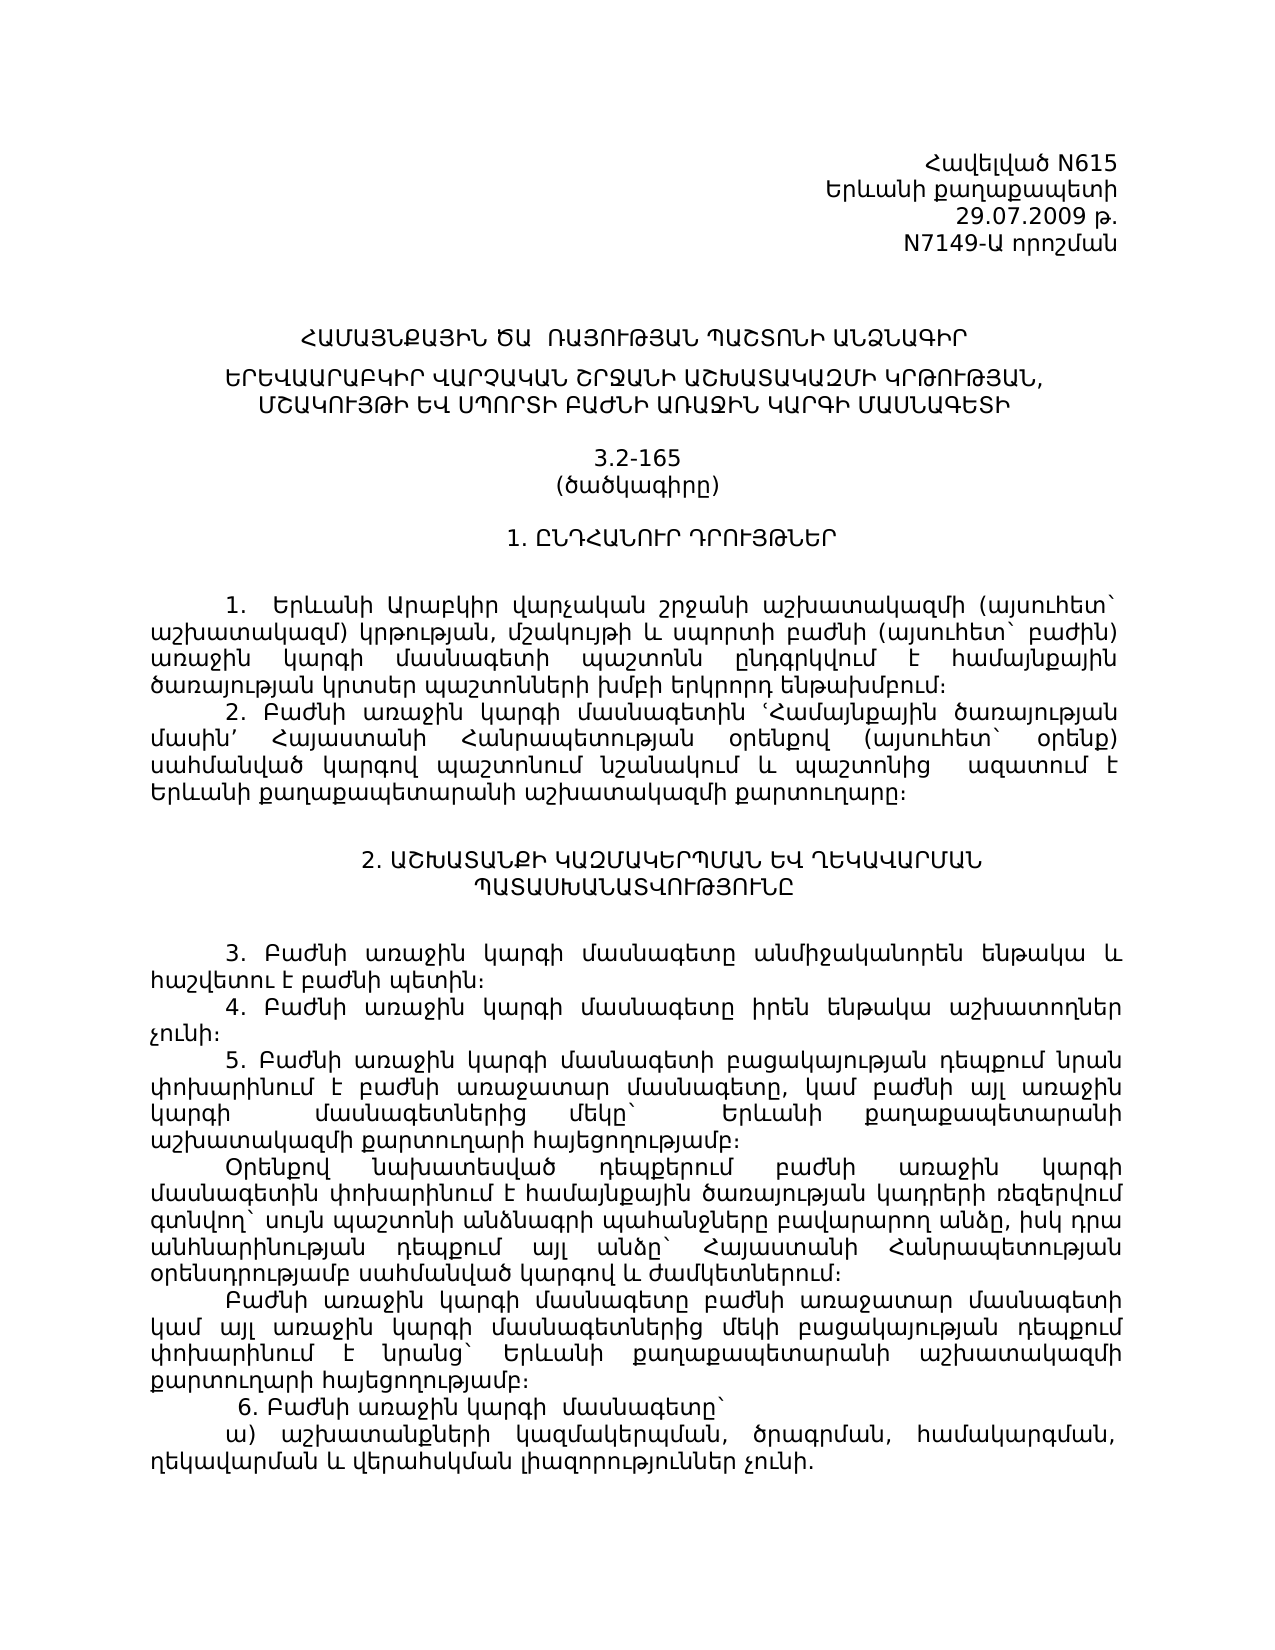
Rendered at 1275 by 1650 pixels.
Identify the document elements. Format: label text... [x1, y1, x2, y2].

text 2. ԱՇԽԱՏԱՆՔԻ ԿԱԶՄԱԿԵՐՊՄԱՆ ԵՎ ՂԵԿԱՎԱՐՄԱՆ ՊԱՏԱՍԽԱՆԱՏՎՈՒԹՅՈՒՆԸ [150, 847, 1118, 901]
text 29.07.2009 թ. [506, 203, 1118, 230]
text Բաժնի առաջին կարգի մասնագետը բաժնի առաջատար մասնագետի կամ այլ առաջին կարգի մասնագետներից մեկի բացակայության դեպքում փոխարինում է նրանց` Երևանի քաղաքապետարանի աշխատակազմի քարտուղարի հայեցողությամբ։ [150, 1287, 1122, 1394]
text 4. Բաժնի առաջին կարգի մասնագետը իրեն ենթակա աշխատողներ չունի։ [150, 994, 1122, 1047]
text 3. Բաժնի առաջին կարգի մասնագետը անմիջականորեն ենթակա և հաշվետու է բաժնի պետին։ [150, 941, 1122, 994]
text ա) աշխատանքների կազմակերպման, ծրագրման, համակարգման, ղեկավարման և վերահսկման լիազորություններ չունի. [150, 1422, 1116, 1475]
text 2. Բաժնի առաջին կարգի մասնագետին ՙՀամայնքային ծառայության մասին՚ Հայաստանի Հանրապետության օրենքով (այսուհետ` օրենք) սահմանված կարգով պաշտոնում նշանակում և պաշտոնից ազատում է Երևանի քաղաքապետարանի աշխատակազմի քարտուղարը։ [150, 699, 1118, 805]
text N7149-Ա որոշման [592, 230, 1118, 257]
text Օրենքով նախատեսված դեպքերում բաժնի առաջին կարգի մասնագետին փոխարինում է համայնքային ծառայության կադրերի ռեզերվում գտնվող` սույն պաշտոնի անձնագրի պահանջները բավարարող անձը, իսկ դրա անհնարինության դեպքում այլ անձը` Հայաստանի Հանրապետության օրենսդրությամբ սահմանված կարգով և ժամկետներում։ [150, 1154, 1122, 1287]
text Հավելված N615 [592, 150, 1118, 177]
text ԵՐԵՎԱԱՐԱԲԿԻՐ ՎԱՐՉԱԿԱՆ ՇՐՋԱՆԻ ԱՇԽԱՏԱԿԱԶՄԻ ԿՐԹՈՒԹՅԱՆ, ՄՇԱԿՈՒՅԹԻ ԵՎ ՍՊՈՐՏԻ ԲԱԺՆԻ ԱՌԱՋԻՆ ԿԱՐԳԻ ՄԱՍՆԱԳԵՏԻ [150, 365, 1118, 419]
text 5. Բաժնի առաջին կարգի մասնագետի բացակայության դեպքում նրան փոխարինում է բաժնի առաջատար մասնագետը, կամ բաժնի այլ առաջին կարգի մասնագետներից մեկը` Երևանի քաղաքապետարանի աշխատակազմի քարտուղարի հայեցողությամբ։ [150, 1047, 1122, 1154]
text 6. Բաժնի առաջին կարգի մասնագետը` [150, 1394, 1122, 1421]
text ՀԱՄԱՅՆՔԱՅԻՆ ԾԱ ՌԱՅՈՒԹՅԱՆ ՊԱՇՏՈՆԻ ԱՆՁՆԱԳԻՐ [150, 325, 1118, 352]
text 3.2-165 [150, 445, 1125, 472]
text (ծածկագիրը) [150, 472, 1125, 499]
text Երևանի քաղաքապետի [592, 177, 1118, 203]
text 1. ԸՆԴՀԱՆՈՒՐ ԴՐՈՒՅԹՆԵՐ [150, 525, 1118, 552]
text 1. Երևանի Արաբկիր վարչական շրջանի աշխատակազմի (այսուհետ` աշխատակազմ) կրթության, մշակույթի և սպորտի բաժնի (այսուհետ` բաժին) առաջին կարգի մասնագետի պաշտոնն ընդգրկվում է համայնքային ծառայության կրտսեր պաշտոնների խմբի երկրորդ ենթախմբում։ [150, 592, 1118, 699]
